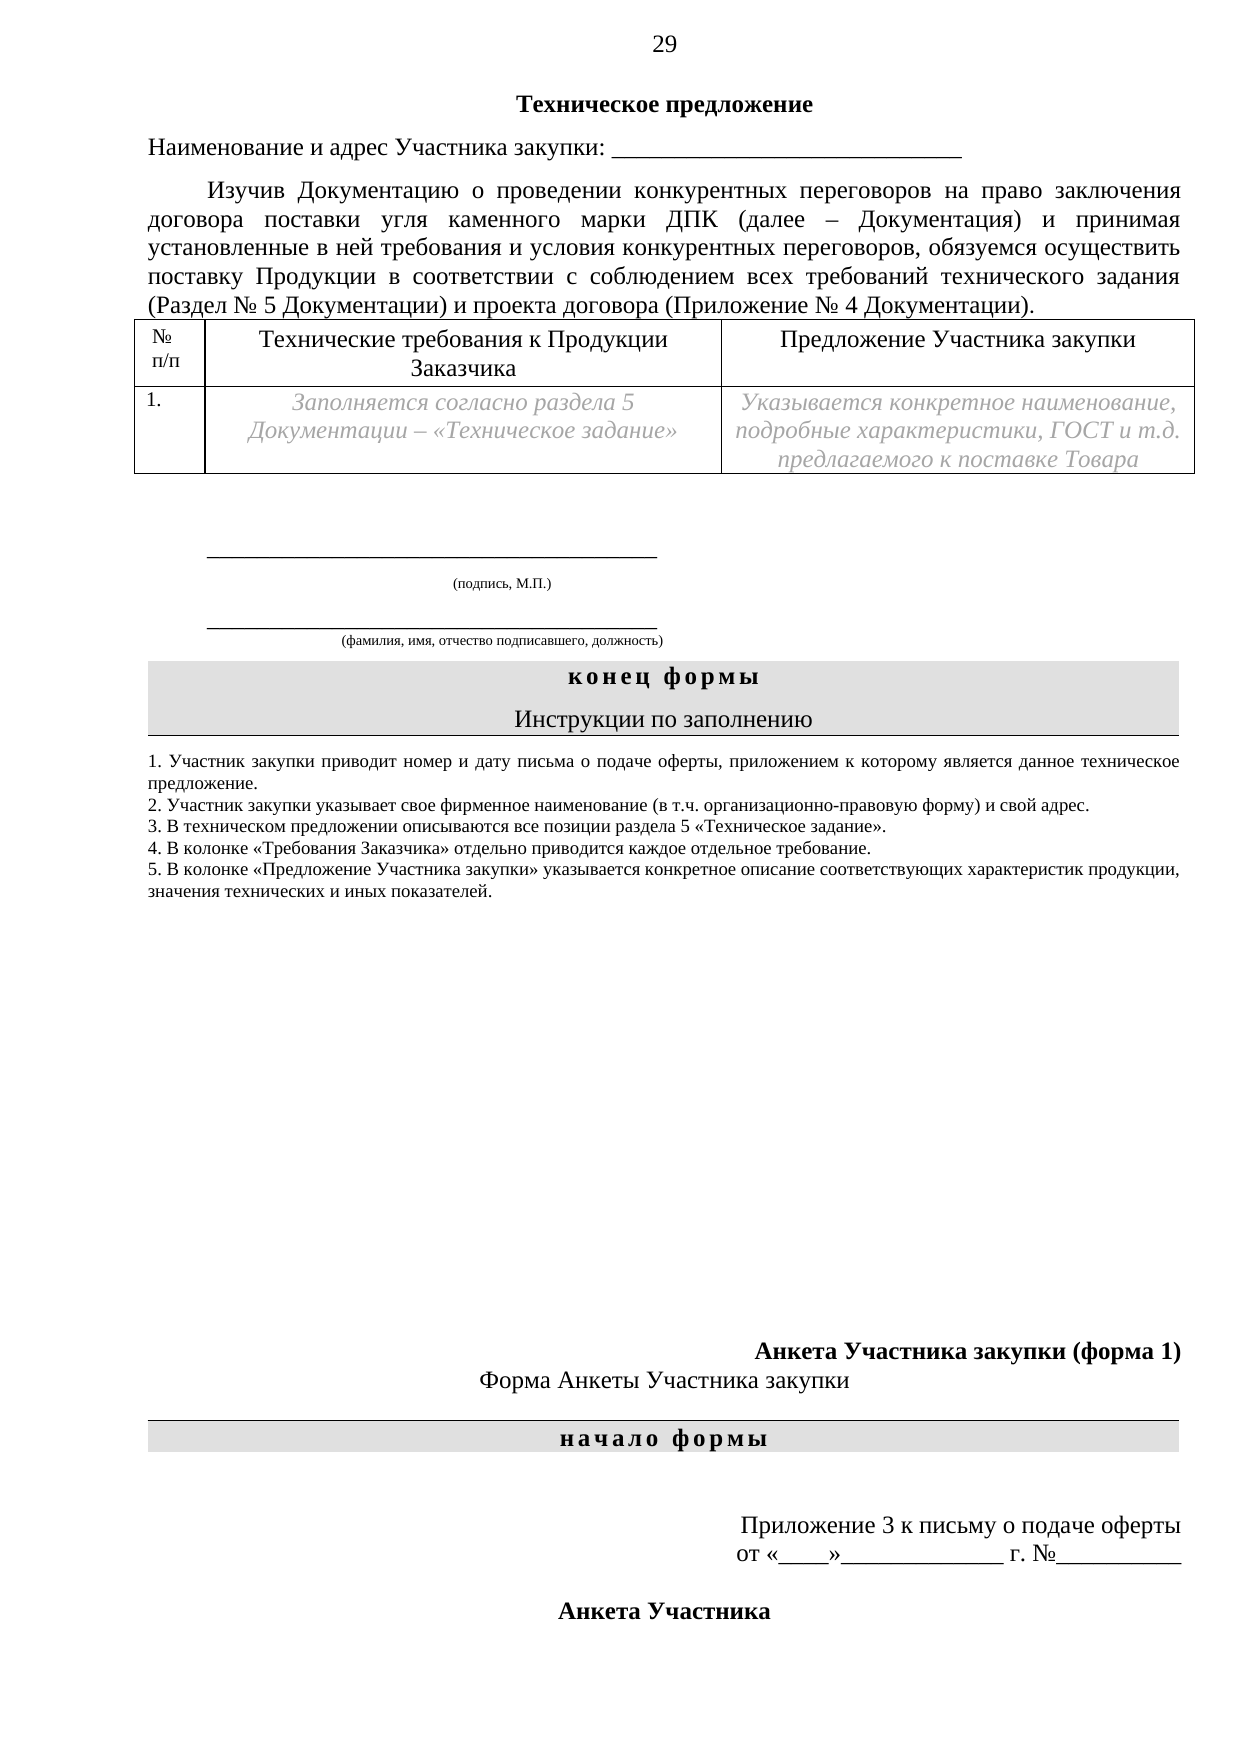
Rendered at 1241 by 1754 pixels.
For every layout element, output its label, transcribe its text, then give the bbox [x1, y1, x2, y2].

subtitle Анкета Участника закупки (форма 3) [148, 1336, 1181, 1365]
text Изучив Документацию о проведении конкурентных переговоров на право заключения договора поставки угля каменного марки ДПК (далее – Документация) и принимая установленные в ней требования и условия конкурентных переговоров, обязуемся осуществить поставку Продукции в соответствии с соблюдением всех требований технического задания (Раздел № 5 Документации) и проекта договора (Приложение № 4 Документации). [148, 175, 1181, 319]
table_cell Указывается конкретное наименование, подробные характеристики, ГОСТ и т.д. предлагаемого к поставке Товара [722, 387, 1194, 473]
table_header Предложение Участника закупки [722, 320, 1194, 386]
text 3. В техническом предложении описываются все позиции раздела 5 «Техническое задание». [148, 815, 1181, 837]
text 1. Участник закупки приводит номер и дату письма о подаче оферты, приложением к которому является данное техническое предложение. [148, 750, 1181, 793]
text 5. В колонке «Предложение Участника закупки» указывается конкретное описание соответствующих характеристик продукции, значения технических и иных показателей. [148, 858, 1181, 901]
text (подпись, М.П.) [148, 575, 797, 603]
table_header № п/п [135, 320, 204, 386]
text конец формы [148, 661, 1179, 690]
text Инструкции по заполнению [148, 704, 1179, 735]
text Приложение 3 к письму о подаче оферты от «____»_____________ г. №__________ [148, 1510, 1181, 1567]
text ____________________________________ [148, 532, 1181, 560]
text Техническое предложение [148, 89, 1181, 117]
text (фамилия, имя, отчество подписавшего, должность) [148, 632, 797, 661]
text ____________________________________ [148, 603, 1181, 632]
text 2. Участник закупки указывает свое фирменное наименование (в т.ч. организационно-правовую форму) и свой адрес. [148, 793, 1181, 815]
table_header Технические требования к Продукции Заказчика [206, 320, 721, 386]
table_cell Заполняется согласно раздела 5 Документации – «Техническое задание» [206, 387, 721, 473]
text Наименование и адрес Участника закупки: ____________________________ [148, 132, 1181, 161]
text Форма Анкеты Участника закупки [148, 1365, 1181, 1393]
text 4. В колонке «Требования Заказчика» отдельно приводится каждое отдельное требование. [148, 837, 1181, 858]
text начало формы [148, 1421, 1179, 1452]
table_cell [135, 387, 204, 473]
text Анкета Участника [148, 1596, 1181, 1625]
